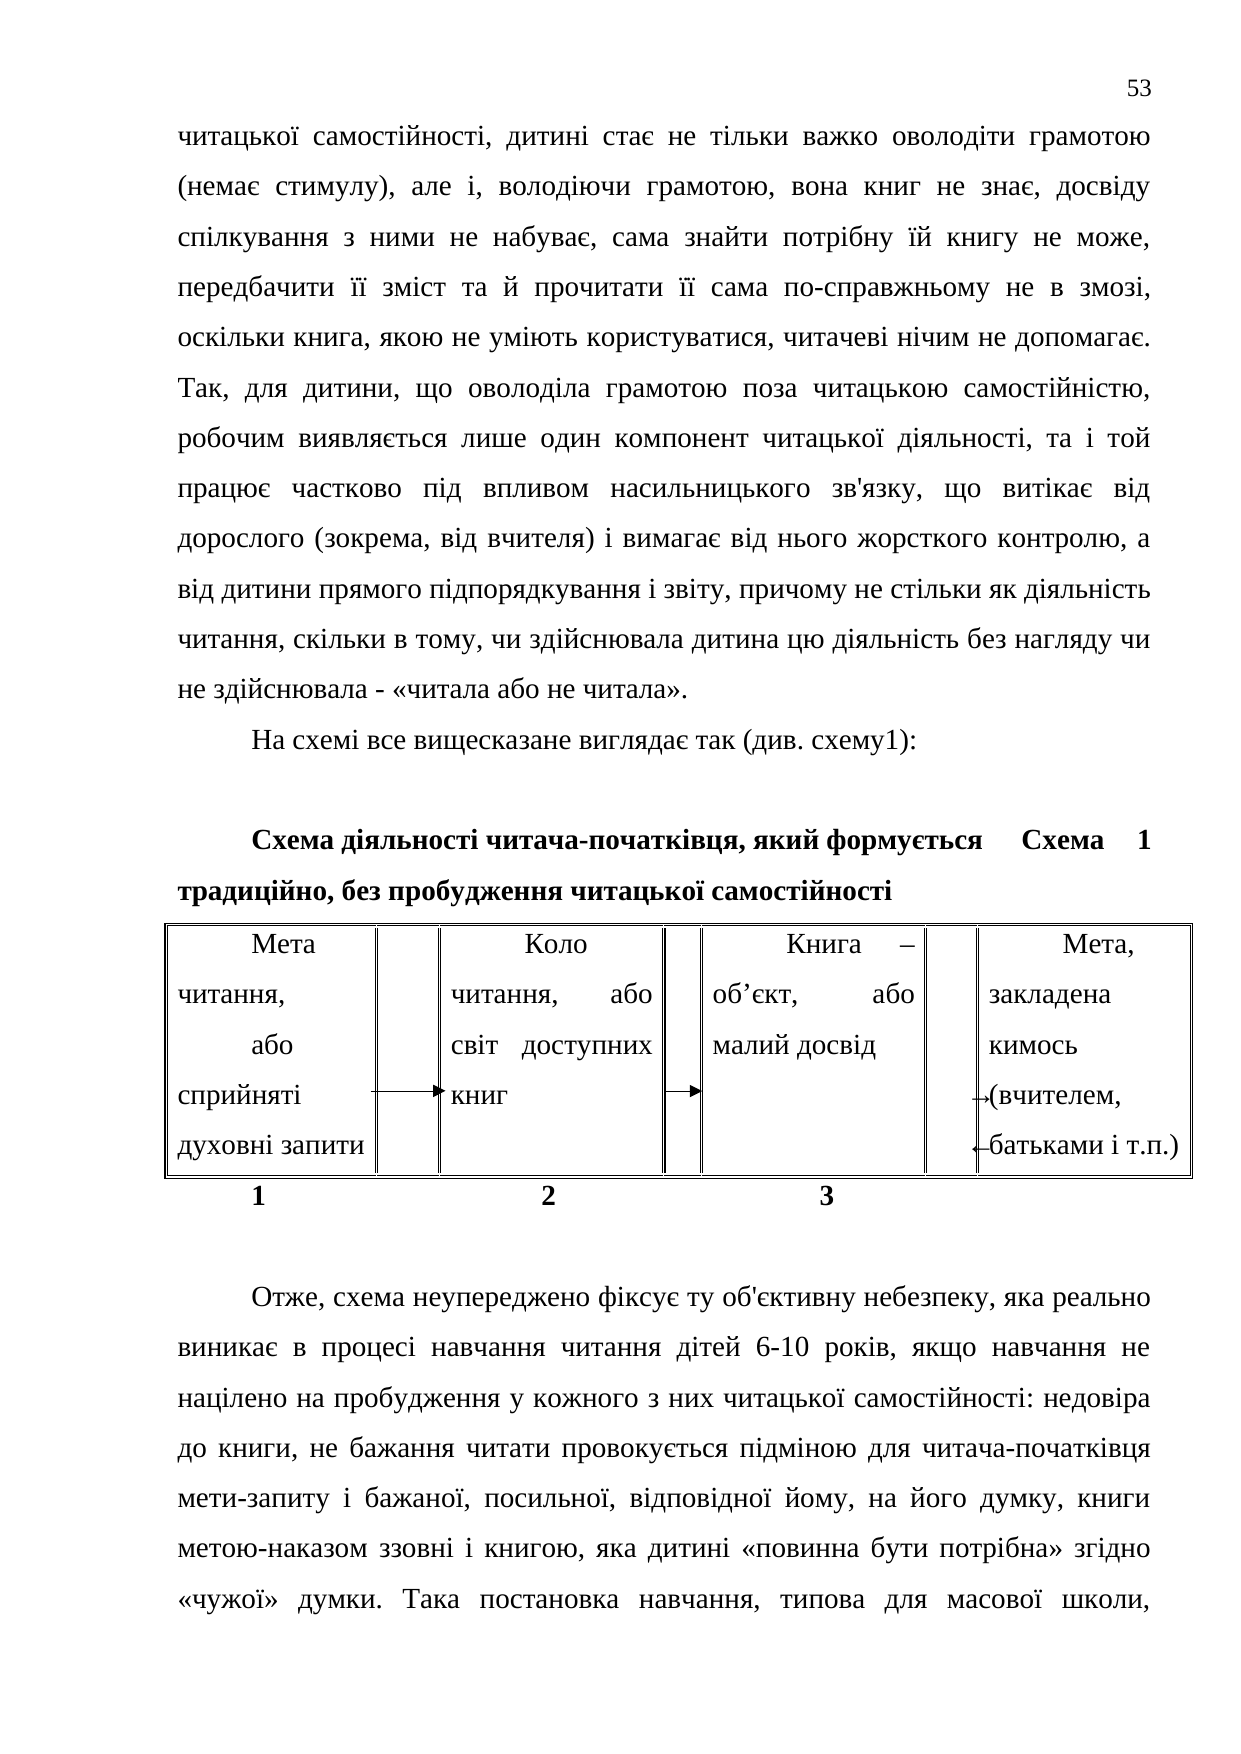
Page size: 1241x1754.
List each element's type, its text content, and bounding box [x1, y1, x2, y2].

table_header [377, 926, 439, 1091]
table_header [377, 1092, 439, 1175]
text Схема діяльності читача-початківця, який формується Схема 1 традиційно, без пробудження читацької самостійності [177, 822, 1152, 906]
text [177, 1279, 1152, 1614]
table_header [664, 926, 701, 1091]
table_header [664, 1092, 701, 1175]
table_header Мета читання, або сприйняті духовні запити [166, 924, 377, 1175]
table_header Книга – об’єкт, або малий досвід [701, 924, 926, 1175]
table_header → ← [926, 926, 977, 1175]
text 1 2 3 [177, 1179, 1152, 1212]
table_header Коло читання, або світ доступних книг [439, 924, 664, 1175]
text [177, 118, 1152, 705]
text На схемі все вищесказане виглядає так (див. схему1): [177, 722, 1152, 755]
table_header Мета, закладена кимось (вчителем, батьками і т.п.) [978, 926, 1190, 1175]
